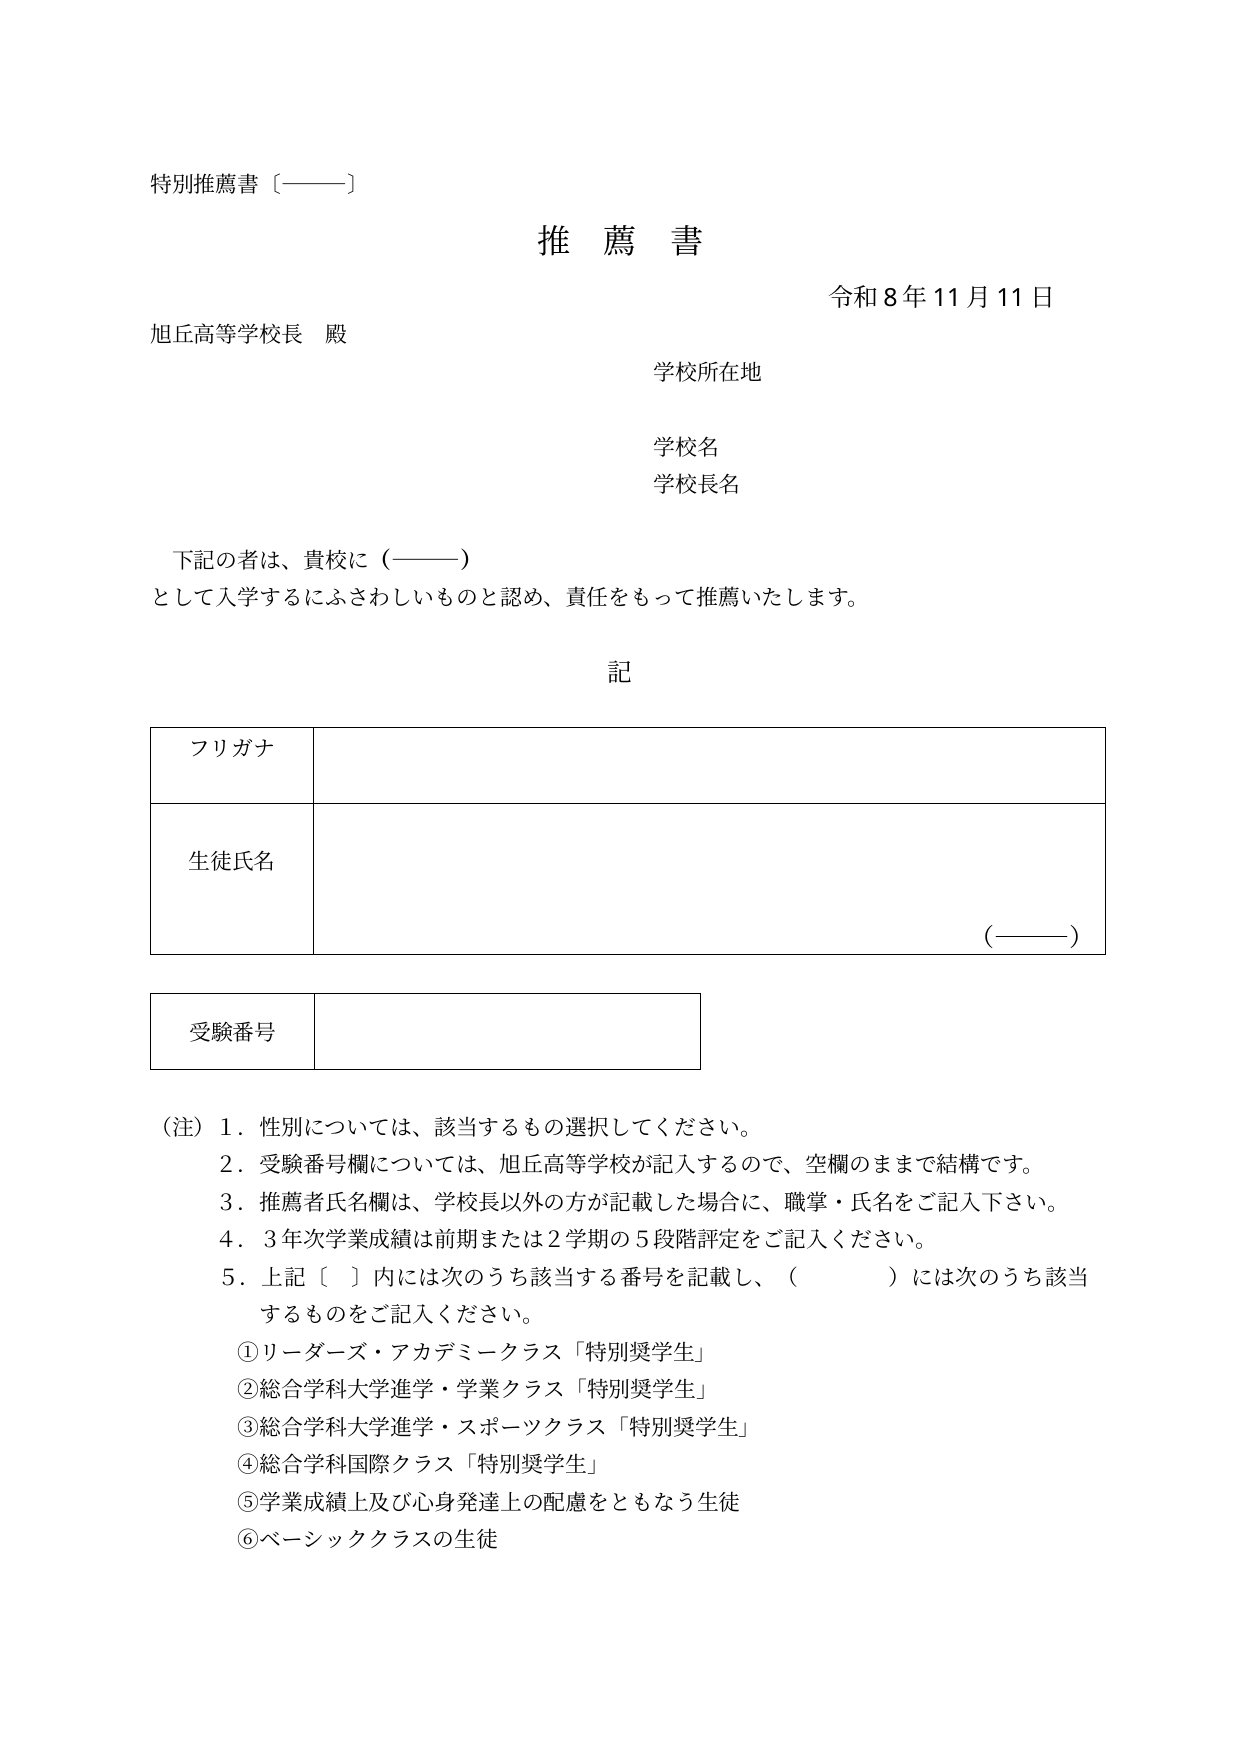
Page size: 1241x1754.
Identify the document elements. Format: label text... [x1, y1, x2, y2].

text ⑤学業成績上及び心身発達上の配慮をともなう生徒 [150, 1482, 1090, 1520]
text 学校名 [150, 427, 1090, 464]
text ２．受験番号欄については、旭丘高等学校が記入するので、空欄のままで結構です。 [150, 1145, 1090, 1182]
table_cell 生徒氏名 [151, 804, 313, 954]
text 学校所在地 [150, 352, 1090, 389]
text 特別推薦書〔〕 [150, 164, 1090, 202]
text ３．推薦者氏名欄は、学校長以外の方が記載した場合に、職掌・氏名をご記入下さい。 [150, 1182, 1090, 1220]
text 令和7年10月29日 [150, 277, 1090, 314]
text ④総合学科国際クラス「特別奨学生」 [150, 1445, 1090, 1482]
table_header [314, 728, 1105, 803]
text 記 [150, 652, 1090, 689]
text 学校長名 [150, 464, 1090, 502]
table_header [315, 994, 700, 1069]
text として入学するにふさわしいものと認め、責任をもって推薦いたします。 [150, 577, 1090, 614]
table_header フリガナ [151, 728, 313, 803]
text 旭丘高等学校長 殿 [150, 314, 1090, 352]
table_header 受験番号 [151, 994, 314, 1069]
text ③総合学科大学進学・スポーツクラス「特別奨学生」 [150, 1407, 1090, 1445]
text 推 薦 書 [150, 202, 1090, 277]
text （注）１．性別については、該当するもの選択してください。 [150, 1107, 1090, 1145]
table_cell （） [314, 804, 1105, 954]
text ４．３年次学業成績は前期または２学期の５段階評定をご記入ください。 [150, 1220, 1090, 1257]
text 下記の者は、貴校に（） [150, 539, 1090, 577]
text ⑥ベーシッククラスの生徒 [150, 1520, 1090, 1557]
text ①リーダーズ・アカデミークラス「特別奨学生」 [150, 1332, 1090, 1370]
text ②総合学科大学進学・学業クラス「特別奨学生」 [150, 1370, 1090, 1407]
text ５．上記〔 〕内には次のうち該当する番号を記載し、（ ）には次のうち該当するものをご記入ください。 [150, 1257, 1090, 1332]
